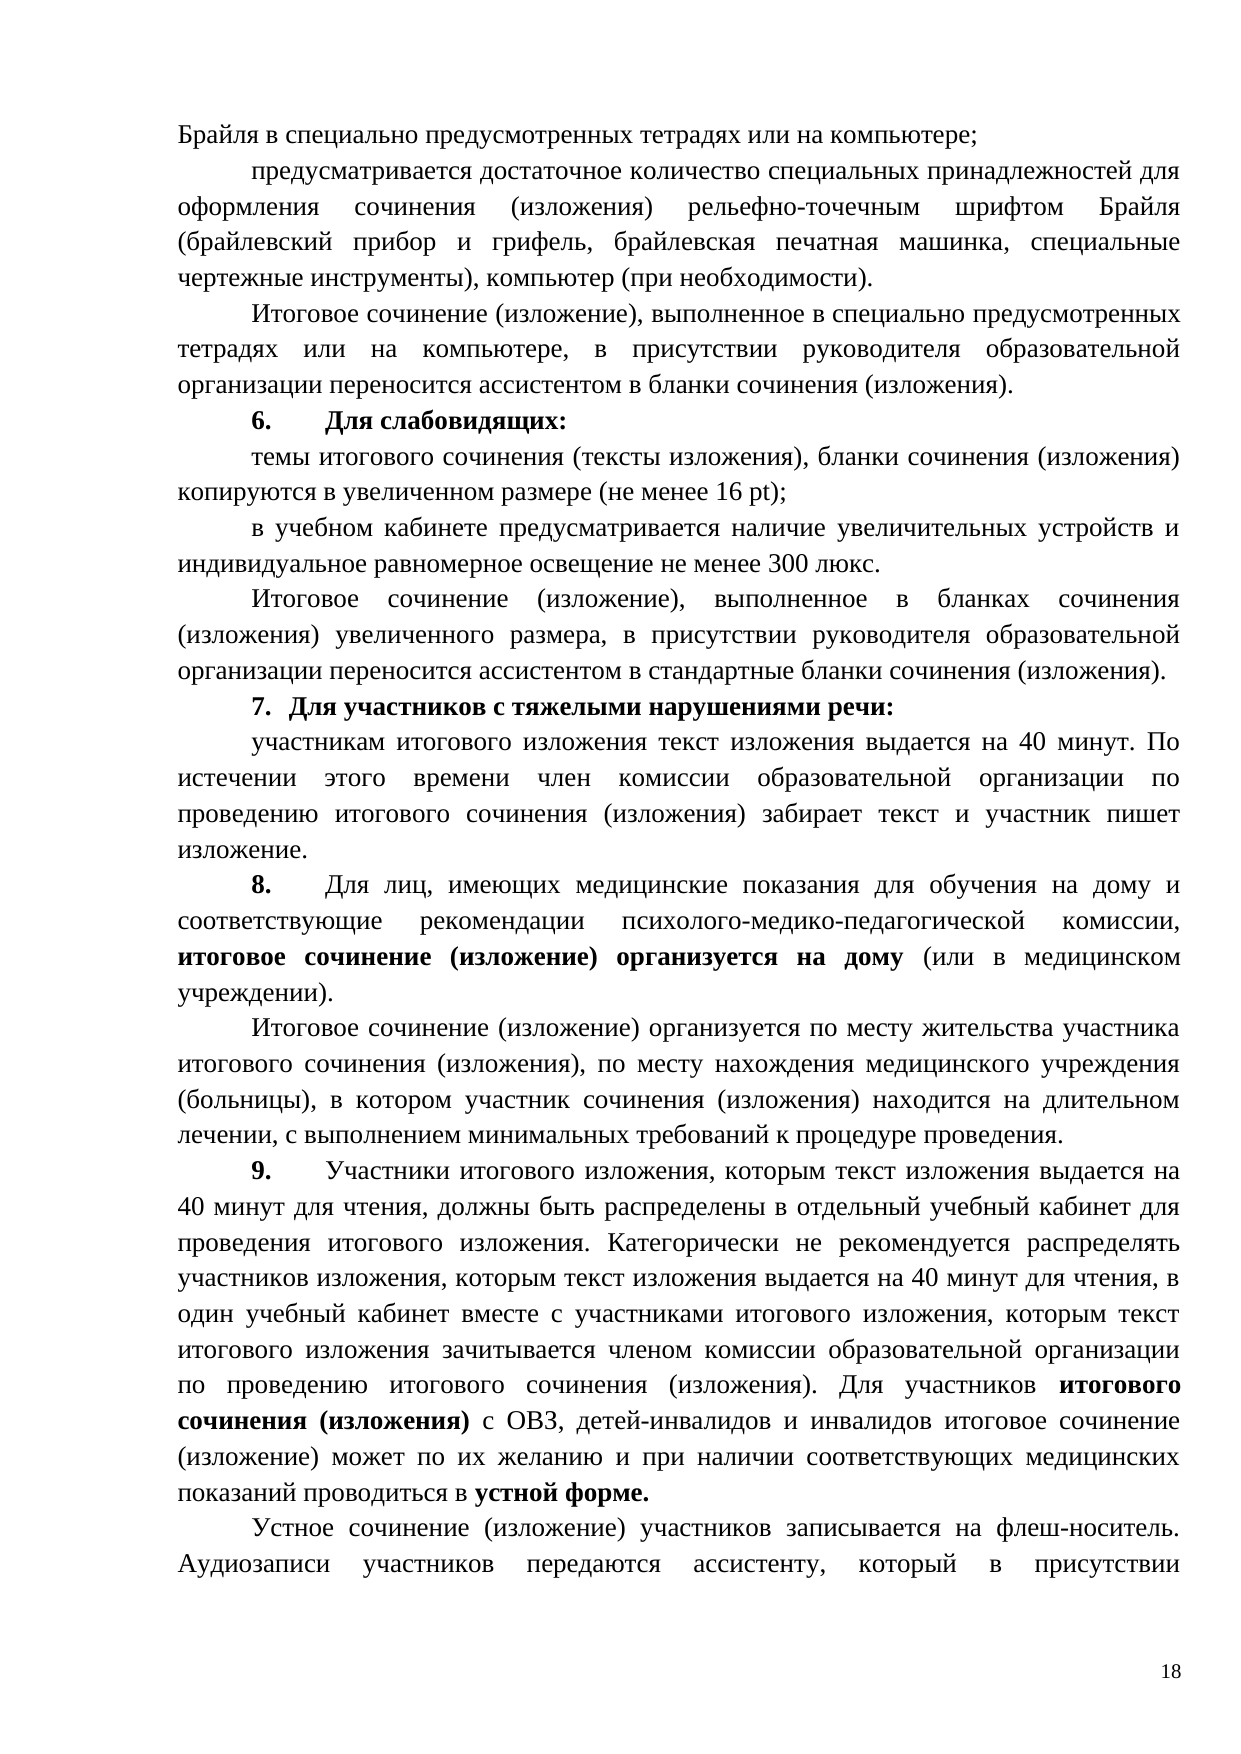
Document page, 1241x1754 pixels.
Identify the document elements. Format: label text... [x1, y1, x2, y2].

list Участники итогового изложения, которым текст изложения выдается на 40 минут для чтения, должны быть распределены в отдельный учебный кабинет для проведения итогового изложения. Категорически не рекомендуется распределять участников изложения, которым текст изложения выдается на 40 минут для чтения, в один учебный кабинет вместе с участниками итогового изложения, которым текст итогового изложения зачитывается членом комиссии образовательной организации по проведению итогового сочинения (изложения). Для участников итогового сочинения (изложения) с ОВЗ, детей-инвалидов и инвалидов итоговое сочинение (изложение) может по их желанию и при наличии соответствующих медицинских показаний проводиться в устной форме. [177, 1154, 1181, 1507]
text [177, 1512, 1181, 1578]
text темы итогового сочинения (тексты изложения), бланки сочинения (изложения) копируются в увеличенном размере (не менее 16 pt); [177, 440, 1181, 507]
text предусматривается достаточное количество специальных принадлежностей для оформления сочинения (изложения) рельефно-точечным шрифтом Брайля (брайлевский прибор и грифель, брайлевская печатная машинка, специальные чертежные инструменты), компьютер (при необходимости). [177, 154, 1181, 292]
text Итоговое сочинение (изложение) организуется по месту жительства участника итогового сочинения (изложения), по месту нахождения медицинского учреждения (больницы), в котором участник сочинения (изложения) находится на длительном лечении, с выполнением минимальных требований к процедуре проведения. [177, 1011, 1181, 1150]
list Для участников с тяжелыми нарушениями речи: [251, 690, 1181, 721]
text Итоговое сочинение (изложение), выполненное в специально предусмотренных тетрадях или на компьютере, в присутствии руководителя образовательной организации переносится ассистентом в бланки сочинения (изложения). [177, 297, 1181, 399]
text Итоговое сочинение (изложение), выполненное в бланках сочинения (изложения) увеличенного размера, в присутствии руководителя образовательной организации переносится ассистентом в стандартные бланки сочинения (изложения). [177, 583, 1181, 685]
list Для слабовидящих: [177, 404, 1181, 435]
text участникам итогового изложения текст изложения выдается на 40 минут. По истечении этого времени член комиссии образовательной организации по проведению итогового сочинения (изложения) забирает текст и участник пишет изложение. [177, 726, 1181, 864]
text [177, 118, 1181, 149]
list Для лиц, имеющих медицинские показания для обучения на дому и соответствующие рекомендации психолого-медико-педагогической комиссии, итоговое сочинение (изложение) организуется на дому (или в медицинском учреждении). [177, 868, 1181, 1007]
text в учебном кабинете предусматривается наличие увеличительных устройств и индивидуальное равномерное освещение не менее 300 люкс. [177, 511, 1181, 578]
